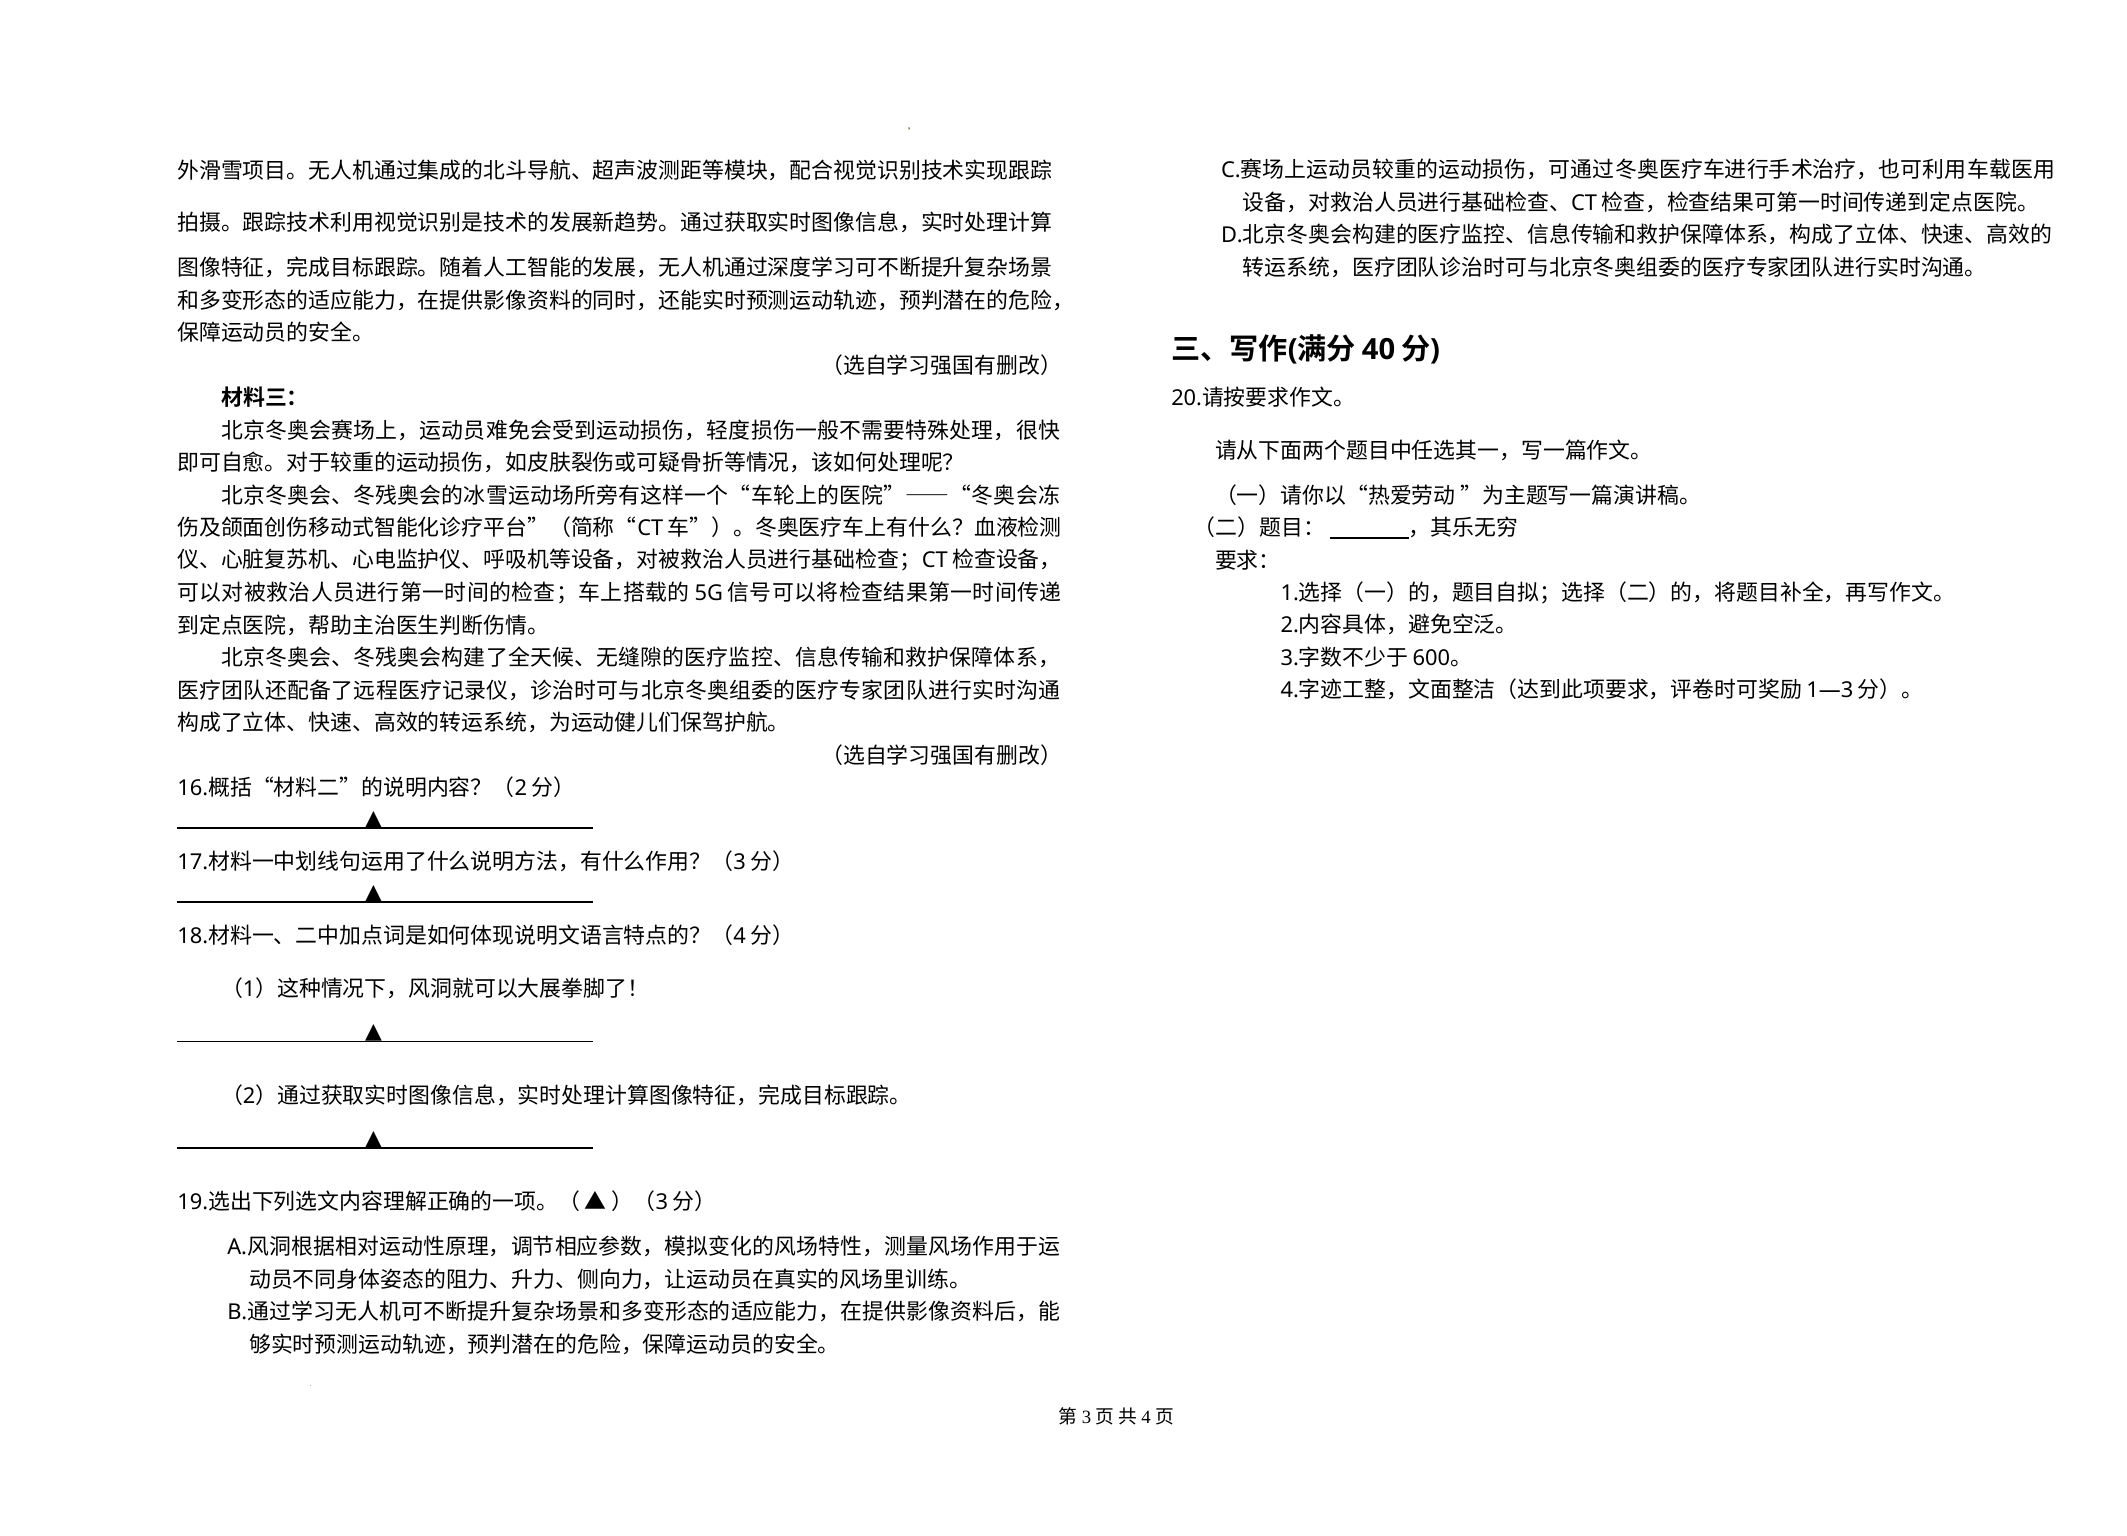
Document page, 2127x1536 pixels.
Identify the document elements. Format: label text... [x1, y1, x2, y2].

text 三、写作(满分40分) [1171, 315, 2055, 380]
text C.赛场上运动员较重的运动损伤，可通过冬奥医疗车进行手术治疗，也可利用车载医用设备，对救治人员进行基础检查、CT检查，检查结果可第一时间传递到定点医院。 [1221, 152, 2055, 217]
text 北京冬奥会赛场上，运动员难免会受到运动损伤，轻度损伤一般不需要特殊处理，很快即可自愈。对于较重的运动损伤，如皮肤裂伤或可疑骨折等情况，该如何处理呢？ [177, 412, 1062, 477]
text ▲ [177, 876, 1062, 906]
text 材料三： [177, 380, 1062, 412]
text 请从下面两个题目中任选其一，写一篇作文。 [1171, 412, 2055, 477]
text 18.材料一、二中加点词是如何体现说明文语言特点的？（4分） [177, 918, 1062, 951]
text 4.字迹工整，文面整洁（达到此项要求，评卷时可奖励1—3分）。 [1171, 672, 2055, 705]
text 北京冬奥会、冬残奥会的冰雪运动场所旁有这样一个“车轮上的医院”——“冬奥会冻伤及颌面创伤移动式智能化诊疗平台”（简称“CT车”）。冬奥医疗车上有什么？血液检测仪、心脏复苏机、心电监护仪、呼吸机等设备，对被救治人员进行基础检查；CT检查设备，可以对被救治人员进行第一时间的检查；车上搭载的5G信号可以将检查结果第一时间传递到定点医院，帮助主治医生判断伤情。 [177, 477, 1062, 640]
text （二）题目： ，其乐无穷 [1171, 510, 2055, 542]
text 2.内容具体，避免空泛。 [1171, 607, 2055, 640]
text （选自学习强国有删改） [177, 347, 1062, 380]
text D.北京冬奥会构建的医疗监控、信息传输和救护保障体系，构成了立体、快速、高效的转运系统，医疗团队诊治时可与北京冬奥组委的医疗专家团队进行实时沟通。 [1221, 217, 2055, 282]
text 1.选择（一）的，题目自拟；选择（二）的，将题目补全，再写作文。 [1171, 575, 2055, 607]
text 20.请按要求作文。 [1171, 380, 2055, 412]
text （选自学习强国有删改） [177, 737, 1062, 770]
text ▲ [177, 1122, 1062, 1152]
text 3.字数不少于600。 [1171, 640, 2055, 672]
text ▲ [177, 802, 1062, 832]
text （一）请你以“热爱劳动 ”为主题写一篇演讲稿。 [1171, 477, 2055, 510]
text 北京冬奥会、冬残奥会构建了全天候、无缝隙的医疗监控、信息传输和救护保障体系，医疗团队还配备了远程医疗记录仪，诊治时可与北京冬奥组委的医疗专家团队进行实时沟通；构成了立体、快速、高效的转运系统，为运动健儿们保驾护航。 [177, 640, 1062, 737]
text B.通过学习无人机可不断提升复杂场景和多变形态的适应能力，在提供影像资料后，能够实时预测运动轨迹，预判潜在的危险，保障运动员的安全。 [227, 1294, 1062, 1359]
text （2）通过获取实时图像信息，实时处理计算图像特征，完成目标跟踪。 [177, 1057, 1062, 1122]
text A.风洞根据相对运动性原理，调节相应参数，模拟变化的风场特性，测量风场作用于运动员不同身体姿态的阻力、升力、侧向力，让运动员在真实的风场里训练。 [227, 1229, 1062, 1294]
text 19.选出下列选文内容理解正确的一项。（ ▲ ）（3分） [177, 1164, 1062, 1229]
text ▲ [177, 1016, 1062, 1045]
text 16.概括“材料二”的说明内容？（2分） [177, 770, 1062, 802]
text 17.材料一中划线句运用了什么说明方法，有什么作用？（3分） [177, 844, 1062, 876]
text 要求： [1171, 542, 2055, 575]
text （1）这种情况下，风洞就可以大展拳脚了！ [177, 951, 1062, 1016]
